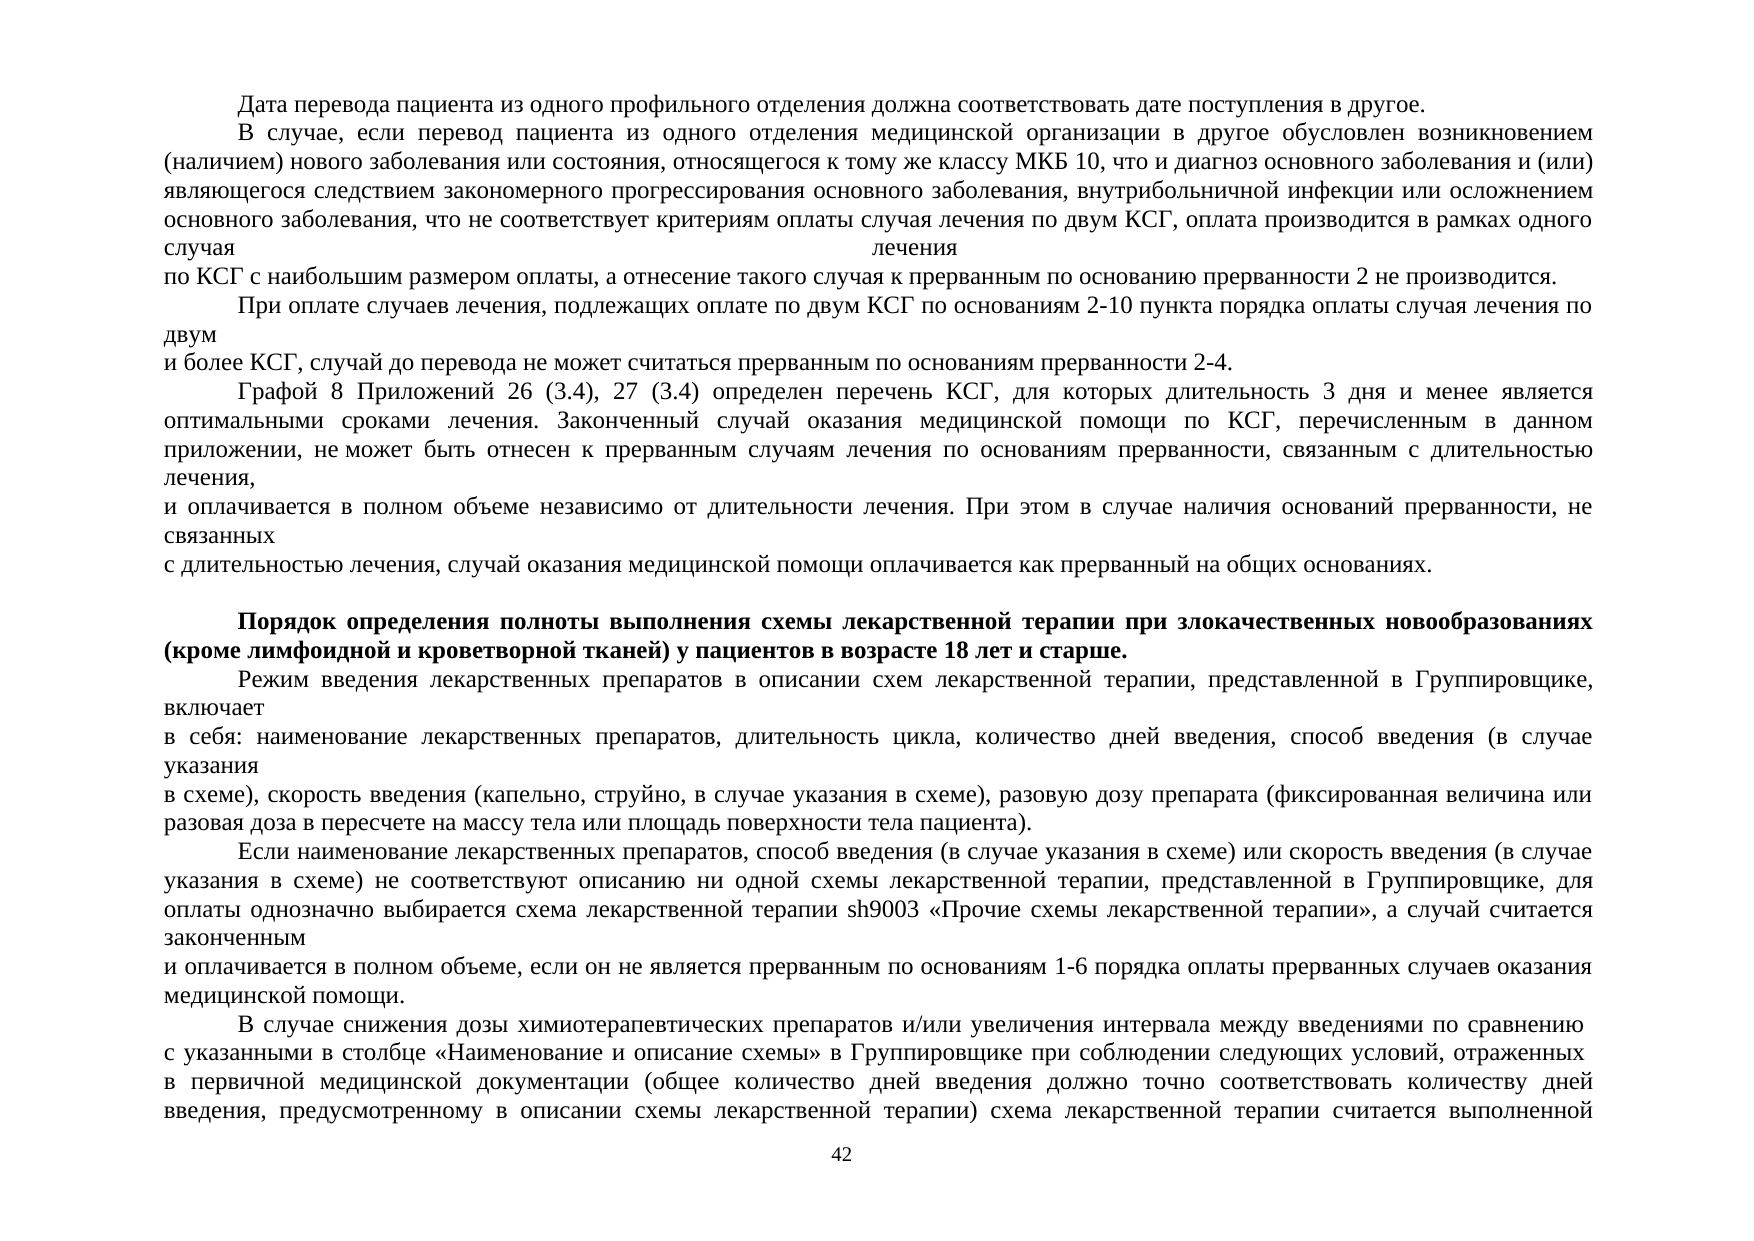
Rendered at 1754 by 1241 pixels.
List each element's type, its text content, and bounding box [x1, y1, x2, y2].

text Если наименование лекарственных препаратов, способ введения (в случае указания в схеме) или скорость введения (в случае указания в схеме) не соответствуют описанию ни одной схемы лекарственной терапии, представленной в Группировщике, для оплаты однозначно выбирается схема лекарственной терапии sh9003 «Прочие схемы лекарственной терапии», а случай считается законченным и оплачивается в полном объеме, если он не является прерванным по основаниям 1-6 порядка оплаты прерванных случаев оказания медицинской помощи. [164, 836, 1594, 1009]
text При оплате случаев лечения, подлежащих оплате по двум КСГ по основаниям 2-10 пункта порядка оплаты случая лечения по двум и более КСГ, случай до перевода не может считаться прерванным по основаниям прерванности 2-4. [164, 290, 1594, 376]
text В случае, если перевод пациента из одного отделения медицинской организации в другое обусловлен возникновением (наличием) нового заболевания или состояния, относящегося к тому же классу МКБ 10, что и диагноз основного заболевания и (или) являющегося следствием закономерного прогрессирования основного заболевания, внутрибольничной инфекции или осложнением основного заболевания, что не соответствует критериям оплаты случая лечения по двум КСГ, оплата производится в рамках одного случая лечения по КСГ с наибольшим размером оплаты, а отнесение такого случая к прерванным по основанию прерванности 2 не производится. [164, 117, 1594, 290]
text Режим введения лекарственных препаратов в описании схем лекарственной терапии, представленной в Группировщике, включает в себя: наименование лекарственных препаратов, длительность цикла, количество дней введения, способ введения (в случае указания в схеме), скорость введения (капельно, струйно, в случае указания в схеме), разовую дозу препарата (фиксированная величина или разовая доза в пересчете на массу тела или площадь поверхности тела пациента). [164, 664, 1594, 836]
text Графой 8 Приложений 26 (3.4), 27 (3.4) определен перечень КСГ, для которых длительность 3 дня и менее является оптимальными сроками лечения. Законченный случай оказания медицинской помощи по КСГ, перечисленным в данном приложении, не может быть отнесен к прерванным случаям лечения по основаниям прерванности, связанным с длительностью лечения, и оплачивается в полном объеме независимо от длительности лечения. При этом в случае наличия оснований прерванности, не связанных с длительностью лечения, случай оказания медицинской помощи оплачивается как прерванный на общих основаниях. [164, 376, 1594, 577]
text Порядок определения полноты выполнения схемы лекарственной терапии при злокачественных новообразованиях (кроме лимфоидной и кроветворной тканей) у пациентов в возрасте 18 лет и старше. [164, 606, 1594, 664]
text Дата перевода пациента из одного профильного отделения должна соответствовать дате поступления в другое. [164, 89, 1594, 117]
